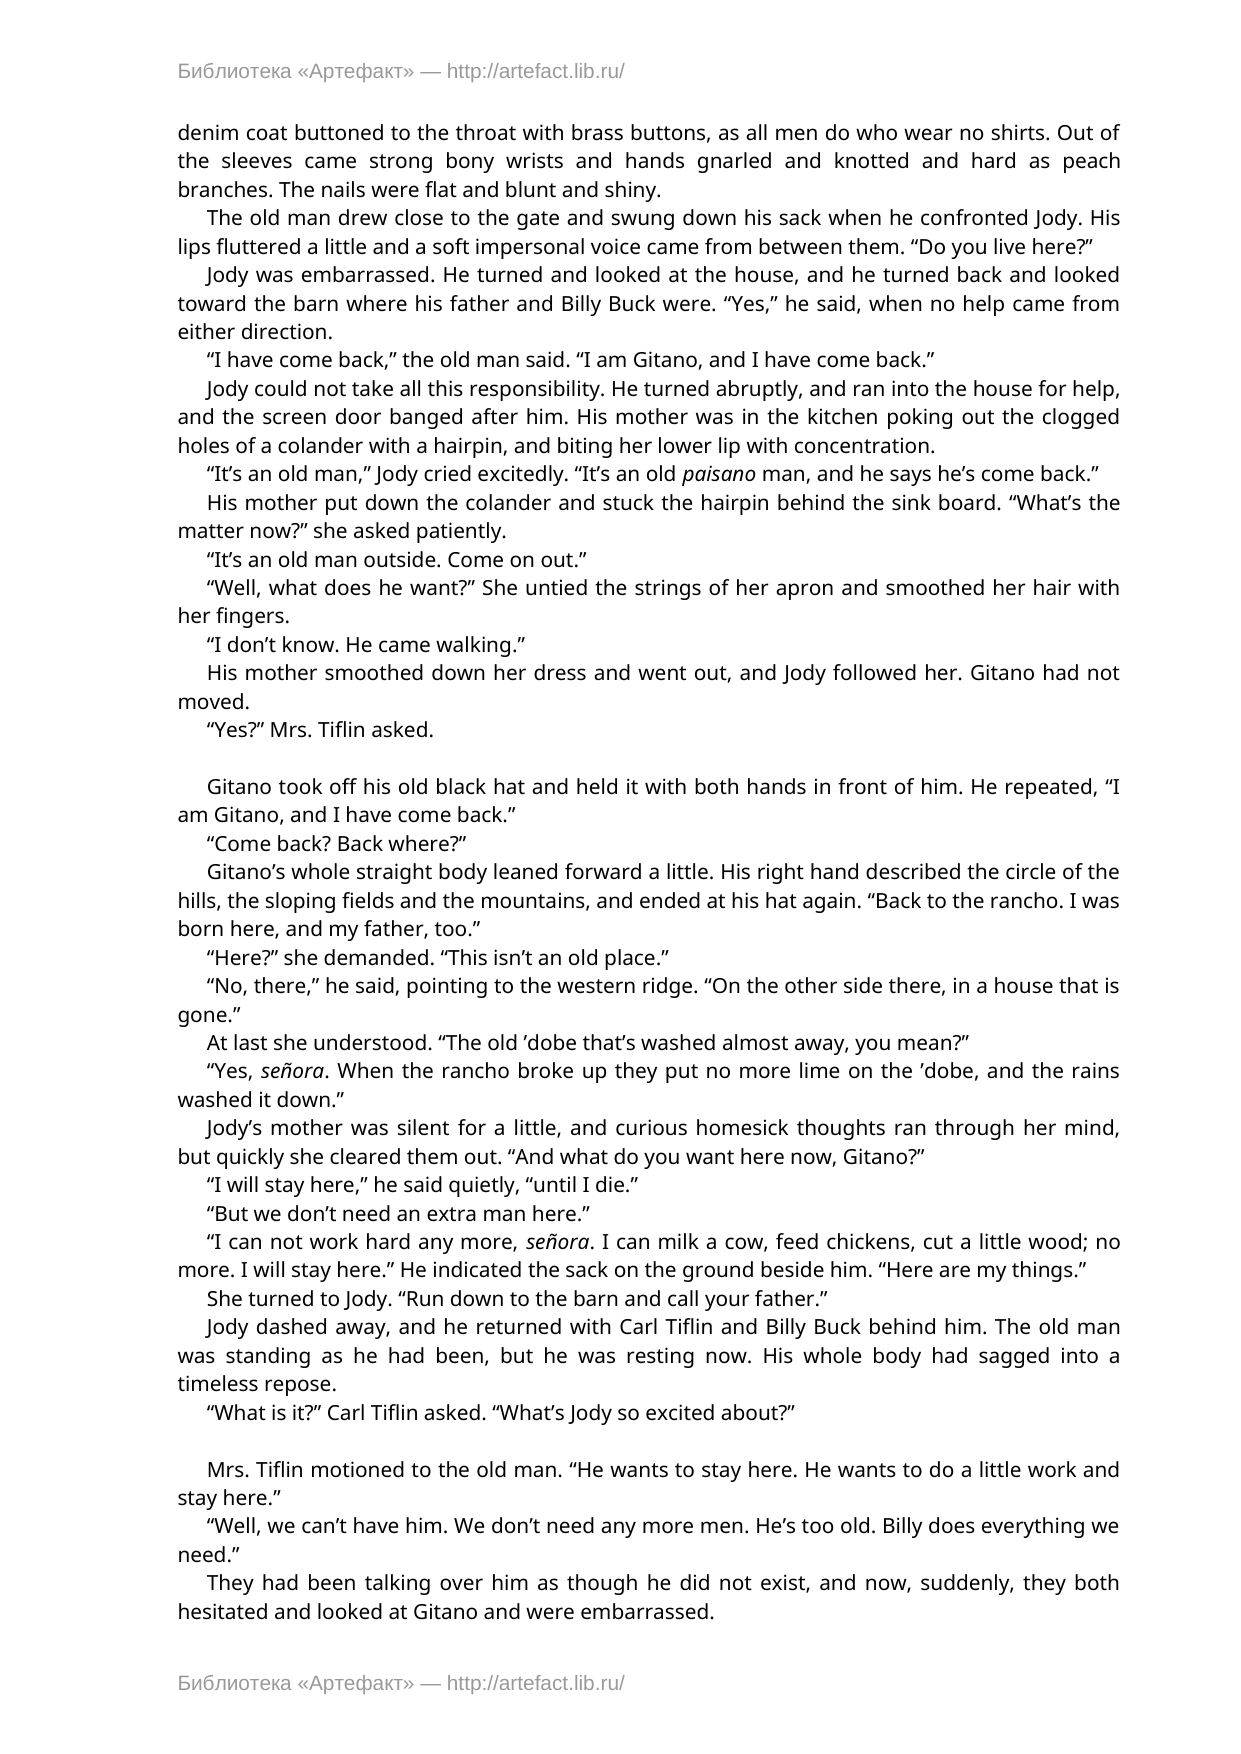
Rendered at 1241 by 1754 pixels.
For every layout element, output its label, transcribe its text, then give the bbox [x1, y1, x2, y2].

text “It’s an old man outside. Come on out.” [177, 545, 1122, 573]
text She turned to Jody. “Run down to the barn and call your father.” [177, 1284, 1122, 1312]
text “Yes, señora. When the rancho broke up they put no more lime on the ’dobe, and the rains washed it down.” [177, 1057, 1122, 1113]
text “I will stay here,” he said quietly, “until I die.” [177, 1170, 1122, 1199]
text Jody could not take all this responsibility. He turned abruptly, and ran into the house for help, and the screen door banged after him. His mother was in the kitchen poking out the clogged holes of a colander with a hairpin, and biting her lower lip with concentration. [177, 374, 1122, 459]
text Jody’s mother was silent for a little, and curious homesick thoughts ran through her mind, but quickly she cleared them out. “And what do you want here now, Gitano?” [177, 1113, 1122, 1170]
text “I can not work hard any more, señora. I can milk a cow, feed chickens, cut a little wood; no more. I will stay here.” He indicated the sack on the ground beside him. “Here are my things.” [177, 1227, 1122, 1284]
text “I have come back,” the old man said. “I am Gitano, and I have come back.” [177, 346, 1122, 374]
text “It’s an old man,” Jody cried excitedly. “It’s an old paisano man, and he says he’s come back.” [177, 459, 1122, 488]
text “I don’t know. He came walking.” [177, 630, 1122, 658]
text The old man drew close to the gate and swung down his sack when he confronted Jody. His lips fluttered a little and a soft impersonal voice came from between them. “Do you live here?” [177, 203, 1122, 260]
text “Well, what does he want?” She untied the strings of her apron and smoothed her hair with her fingers. [177, 573, 1122, 630]
text “Come back? Back where?” [177, 829, 1122, 857]
text Jody was embarrassed. He turned and looked at the house, and he turned back and looked toward the barn where his father and Billy Buck were. “Yes,” he said, when no help came from either direction. [177, 260, 1122, 346]
text “Well, we can’t have him. We don’t need any more men. He’s too old. Billy does everything we need.” [177, 1512, 1122, 1568]
text “Here?” she demanded. “This isn’t an old place.” [177, 943, 1122, 971]
text “Yes?” Mrs. Tiflin asked. [177, 715, 1122, 744]
text “But we don’t need an extra man here.” [177, 1199, 1122, 1227]
text “No, there,” he said, pointing to the western ridge. “On the other side there, in a house that is gone.” [177, 971, 1122, 1028]
text “What is it?” Carl Tiflin asked. “What’s Jody so excited about?” [177, 1398, 1122, 1426]
text Gitano’s whole straight body leaned forward a little. His right hand described the circle of the hills, the sloping fields and the mountains, and ended at his hat again. “Back to the rancho. I was born here, and my father, too.” [177, 857, 1122, 943]
text Jody dashed away, and he returned with Carl Tiflin and Billy Buck behind him. The old man was standing as he had been, but he was resting now. His whole body had sagged into a timeless repose. [177, 1312, 1122, 1398]
text Mrs. Tiflin motioned to the old man. “He wants to stay here. He wants to do a little work and stay here.” [177, 1455, 1122, 1512]
text They had been talking over him as though he did not exist, and now, suddenly, they both hesitated and looked at Gitano and were embarrassed. [177, 1568, 1122, 1625]
text At last she understood. “The old ’dobe that’s washed almost away, you mean?” [177, 1028, 1122, 1057]
text His mother smoothed down her dress and went out, and Jody followed her. Gitano had not moved. [177, 658, 1122, 715]
text Gitano took off his old black hat and held it with both hands in front of him. He repeated, “I am Gitano, and I have come back.” [177, 772, 1122, 829]
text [177, 118, 1122, 203]
text His mother put down the colander and stuck the hairpin behind the sink board. “What’s the matter now?” she asked patiently. [177, 488, 1122, 545]
